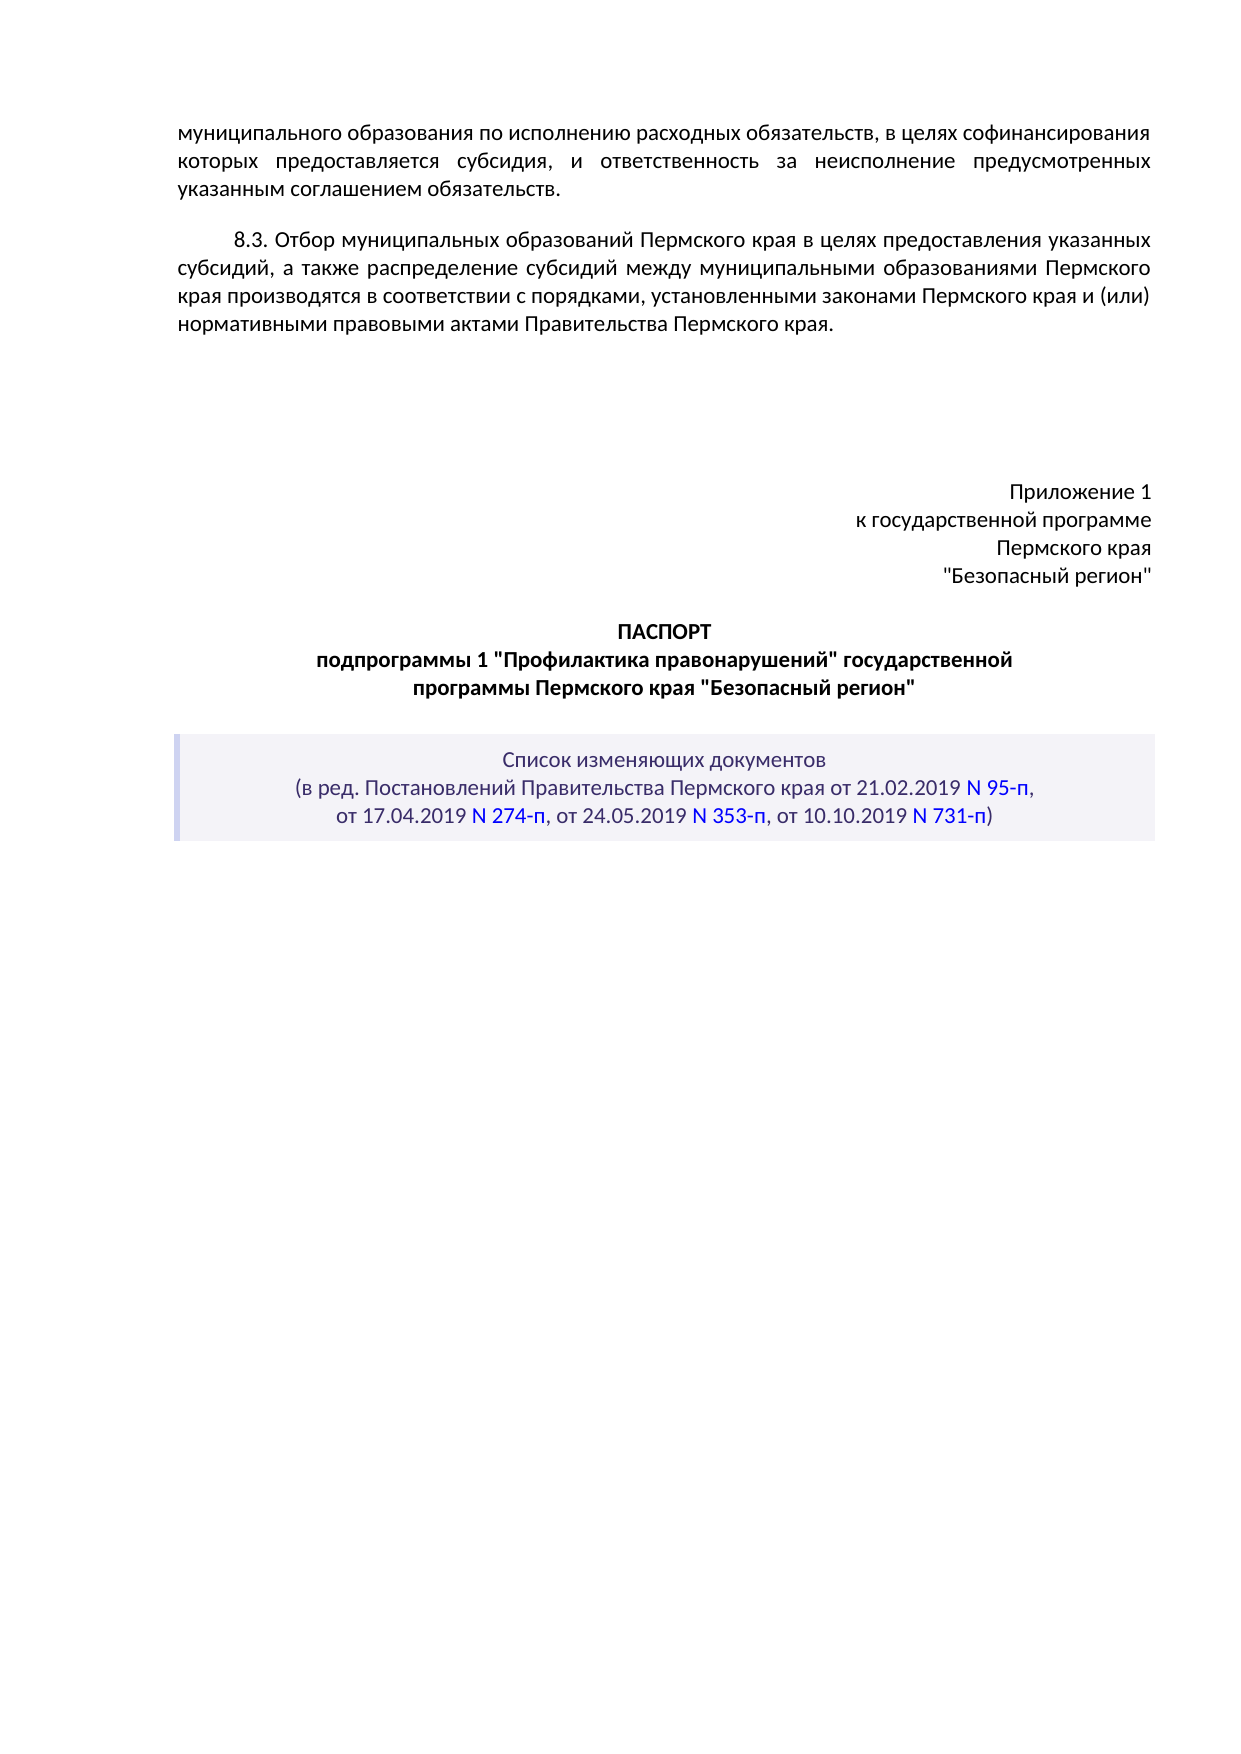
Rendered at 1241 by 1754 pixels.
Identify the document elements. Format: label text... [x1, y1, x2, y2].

title подпрограммы 1 "Профилактика правонарушений" государственной [177, 645, 1152, 673]
table_header Список изменяющих документов (в ред. Постановлений Правительства Пермского края от 21.02.2019 N 95-п, от 17.04.2019 N 274-п, от 24.05.2019 N 353-п, от 10.10.2019 N 731-п) [180, 734, 1149, 841]
text Приложение 1 [177, 477, 1152, 505]
text к государственной программе [177, 505, 1152, 533]
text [177, 118, 1152, 202]
title программы Пермского края "Безопасный регион" [177, 673, 1152, 701]
text 8.3. Отбор муниципальных образований Пермского края в целях предоставления указанных субсидий, а также распределение субсидий между муниципальными образованиями Пермского края производятся в соответствии с порядками, установленными законами Пермского края и (или) нормативными правовыми актами Правительства Пермского края. [177, 225, 1152, 337]
title ПАСПОРТ [177, 617, 1152, 645]
text Пермского края [177, 533, 1152, 561]
text "Безопасный регион" [177, 561, 1152, 589]
